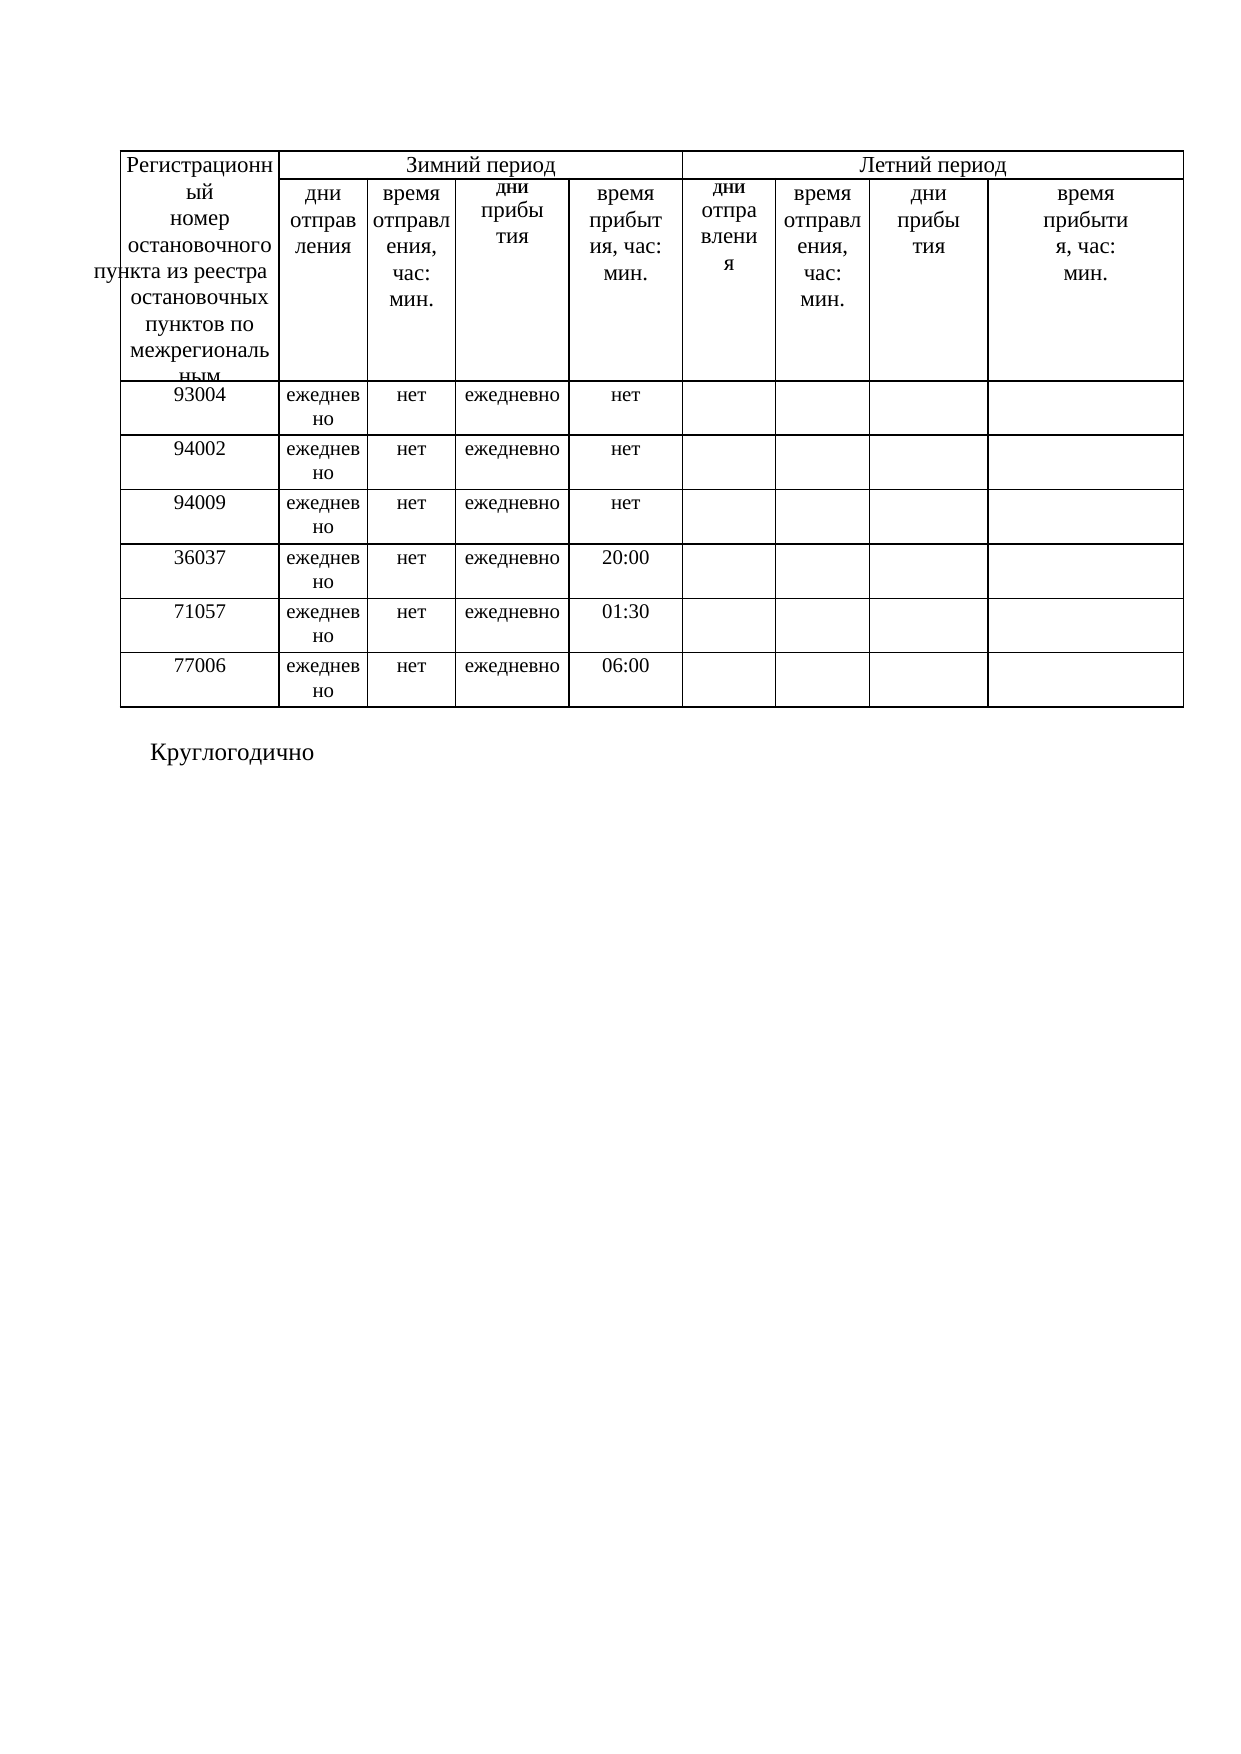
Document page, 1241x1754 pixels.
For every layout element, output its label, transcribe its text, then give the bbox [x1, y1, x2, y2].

table_cell [989, 490, 1183, 543]
table_cell время прибыт ия, час: мин. [570, 180, 682, 380]
table_cell ежедневно [280, 490, 367, 543]
table_cell [683, 382, 775, 434]
table_cell [776, 545, 869, 597]
table_cell ежедневно [280, 545, 367, 597]
table_header Летний период [683, 152, 1183, 178]
table_cell 77006 [121, 653, 278, 706]
table_cell 36037 [121, 545, 278, 597]
table_cell [989, 436, 1183, 489]
table_header Регистрационный номер остановочного пункта из реестра остановочных пунктов по межрегиональным маршрутам регулярных перевозок [121, 152, 278, 380]
table_cell 93004 [121, 382, 278, 434]
table_cell нет [570, 490, 682, 543]
table_cell [989, 653, 1183, 706]
table_cell 01:30 [570, 599, 682, 652]
table_cell [870, 382, 987, 434]
table_cell дни отправ ления [280, 180, 367, 380]
table_cell ежедневно [280, 653, 367, 706]
table_cell ДНИ отпра влени я [683, 180, 775, 380]
table_cell ежедневно [456, 436, 568, 489]
table_cell нет [368, 436, 455, 489]
table_cell время отправл ения, час: мин. [776, 180, 869, 380]
table_cell ежедневно [456, 599, 568, 652]
table_cell [683, 436, 775, 489]
table_cell нет [368, 545, 455, 597]
table_cell нет [570, 382, 682, 434]
table_cell ДНИ прибы тия [456, 180, 568, 380]
table_cell ежедневно [456, 545, 568, 597]
table_cell время прибыти я, час: мин. [989, 180, 1183, 380]
table_cell [776, 382, 869, 434]
table_cell ежедневно [280, 382, 367, 434]
table_cell 20:00 [570, 545, 682, 597]
table_cell 06:00 [570, 653, 682, 706]
table_cell [776, 653, 869, 706]
table_cell ежедневно [456, 653, 568, 706]
table_cell [683, 490, 775, 543]
table_cell [989, 599, 1183, 652]
table_cell 71057 [121, 599, 278, 652]
table_cell [870, 490, 987, 543]
table_cell нет [368, 599, 455, 652]
table_cell [776, 436, 869, 489]
table_cell нет [570, 436, 682, 489]
table_cell ежедневно [280, 436, 367, 489]
table_header Зимний период [280, 152, 682, 178]
table_cell [683, 545, 775, 597]
table_cell ежедневно [280, 599, 367, 652]
table_cell [776, 490, 869, 543]
table_cell нет [368, 653, 455, 706]
table_cell [776, 599, 869, 652]
table_cell [683, 599, 775, 652]
table_cell 94009 [121, 490, 278, 543]
table_cell [989, 545, 1183, 597]
table_cell [870, 545, 987, 597]
table_cell [870, 436, 987, 489]
table_cell дни прибы тия [870, 180, 987, 380]
table_cell 94002 [121, 436, 278, 489]
table_cell [683, 653, 775, 706]
text Круглогодично [150, 737, 1090, 765]
table_cell нет [368, 490, 455, 543]
table_cell ежедневно [456, 490, 568, 543]
table_cell [870, 599, 987, 652]
table_cell [989, 382, 1183, 434]
table_cell ежедневно [456, 382, 568, 434]
table_cell нет [368, 382, 455, 434]
table_cell [870, 653, 987, 706]
table_cell время отправл ения, час: мин. [368, 180, 455, 380]
